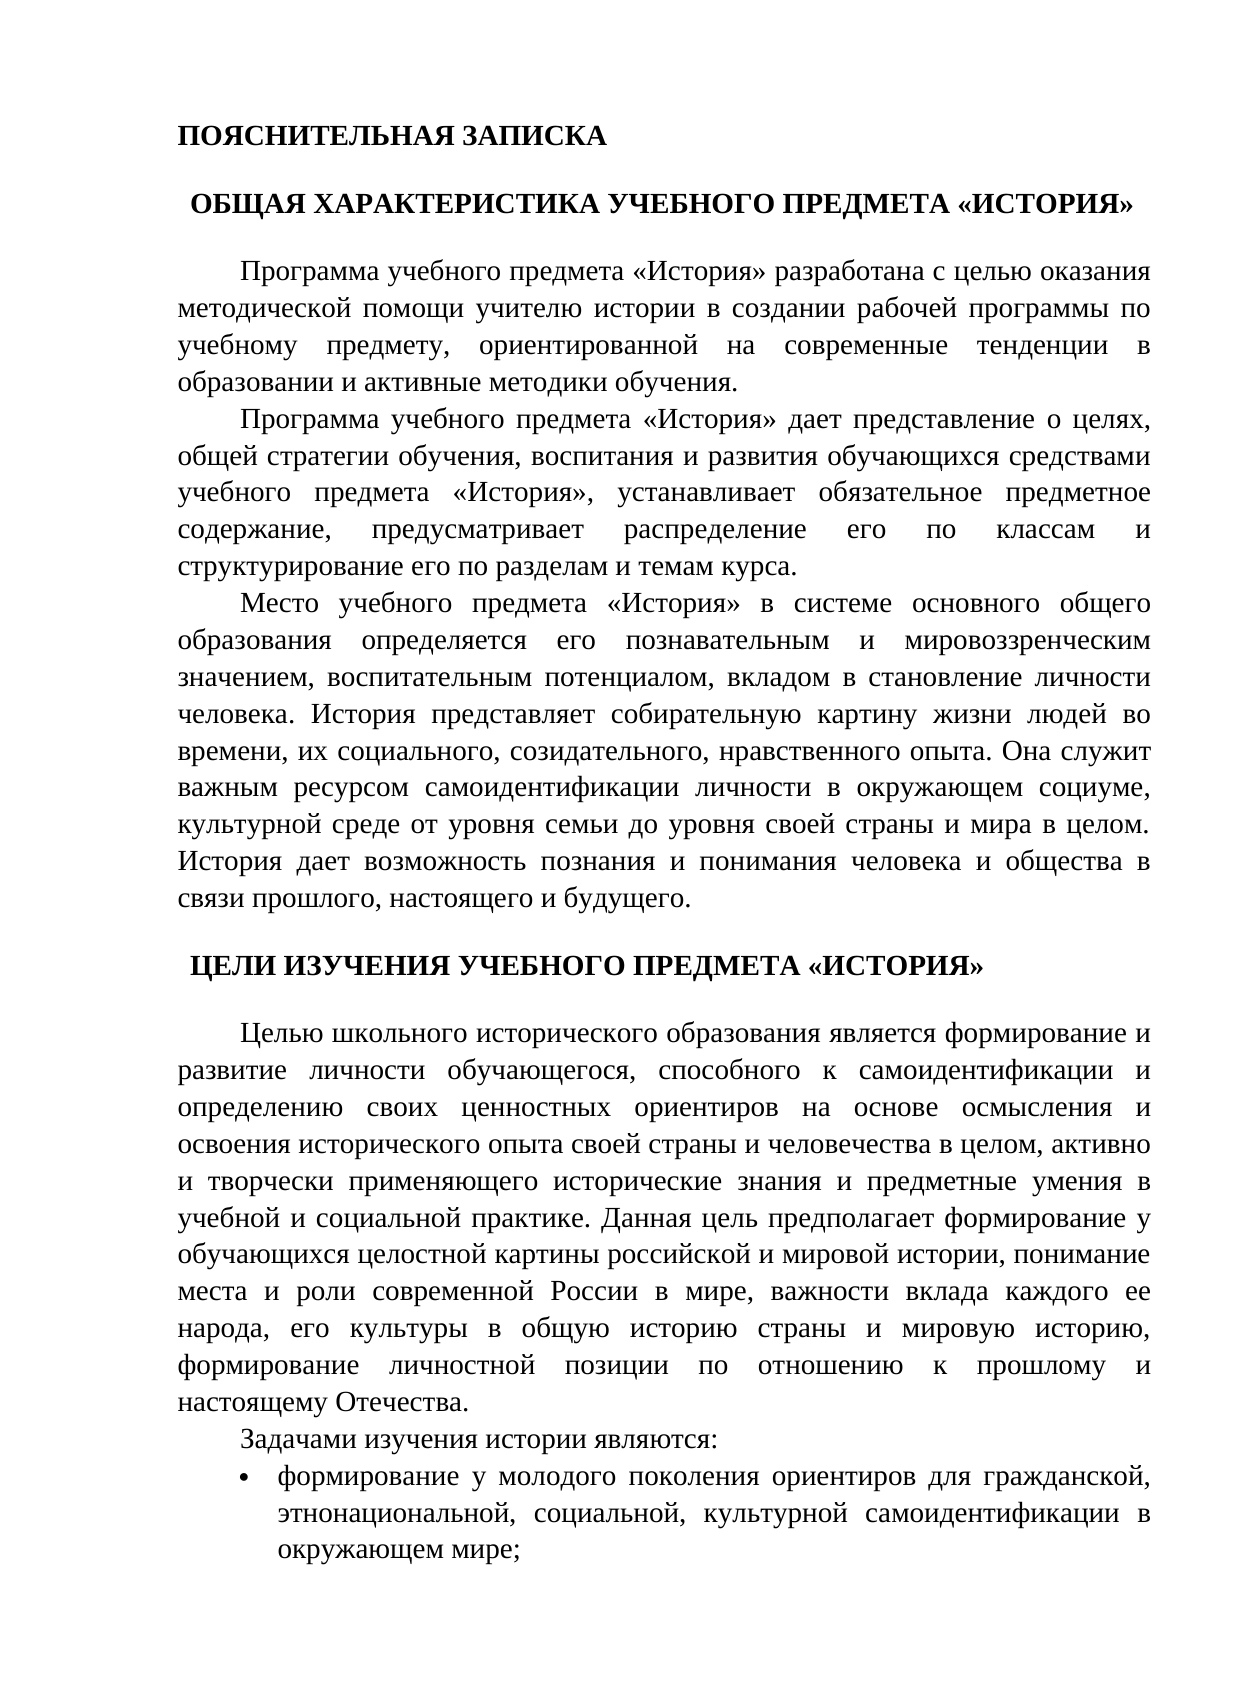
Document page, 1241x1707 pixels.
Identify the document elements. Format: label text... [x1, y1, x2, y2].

text Целью школьного исторического образования является формирование и развитие личности обучающегося, способного к самоидентификации и определению своих ценностных ориентиров на основе осмысления и освоения исторического опыта своей страны и человечества в целом, активно и творчески применяющего исторические знания и предметные умения в учебной и социальной практике. Данная цель предполагает формирование у обучающихся целостной картины российской и мировой истории, понимание места и роли современной России в мире, важности вклада каждого ее народа, его культуры в общую историю страны и мировую историю, формирование личностной позиции по отношению к прошлому и настоящему Отечества. [177, 1015, 1152, 1418]
list формирование у молодого поколения ориентиров для гражданской, этнонациональной, социальной, культурной самоидентификации в окружающем мире; [240, 1458, 1152, 1565]
text ЦЕЛИ ИЗУЧЕНИЯ УЧЕБНОГО ПРЕДМЕТА «ИСТОРИЯ» [190, 948, 1152, 981]
text ОБЩАЯ ХАРАКТЕРИСТИКА УЧЕБНОГО ПРЕДМЕТА «ИСТОРИЯ» [190, 186, 1152, 219]
text Задачами изучения истории являются: [177, 1421, 1152, 1454]
text ПОЯСНИТЕЛЬНАЯ ЗАПИСКА [177, 118, 1152, 152]
text Программа учебного предмета «История» дает представление о целях, общей стратегии обучения, воспитания и развития обучающихся средствами учебного предмета «История», устанавливает обязательное предметное содержание, предусматривает распределение его по классам и структурирование его по разделам и темам курса. [177, 401, 1152, 582]
text Место учебного предмета «История» в системе основного общего образования определяется его познавательным и мировоззренческим значением, воспитательным потенциалом, вкладом в становление личности человека. История представляет собирательную картину жизни людей во времени, их социального, созидательного, нравственного опыта. Она служит важным ресурсом самоидентификации личности в окружающем социуме, культурной среде от уровня семьи до уровня своей страны и мира в целом. История дает возможность познания и понимания человека и общества в связи прошлого, настоящего и будущего. [177, 585, 1152, 914]
text Программа учебного предмета «История» разработана с целью оказания методической помощи учителю истории в создании рабочей программы по учебному предмету, ориентированной на современные тенденции в образовании и активные методики обучения. [177, 253, 1152, 397]
